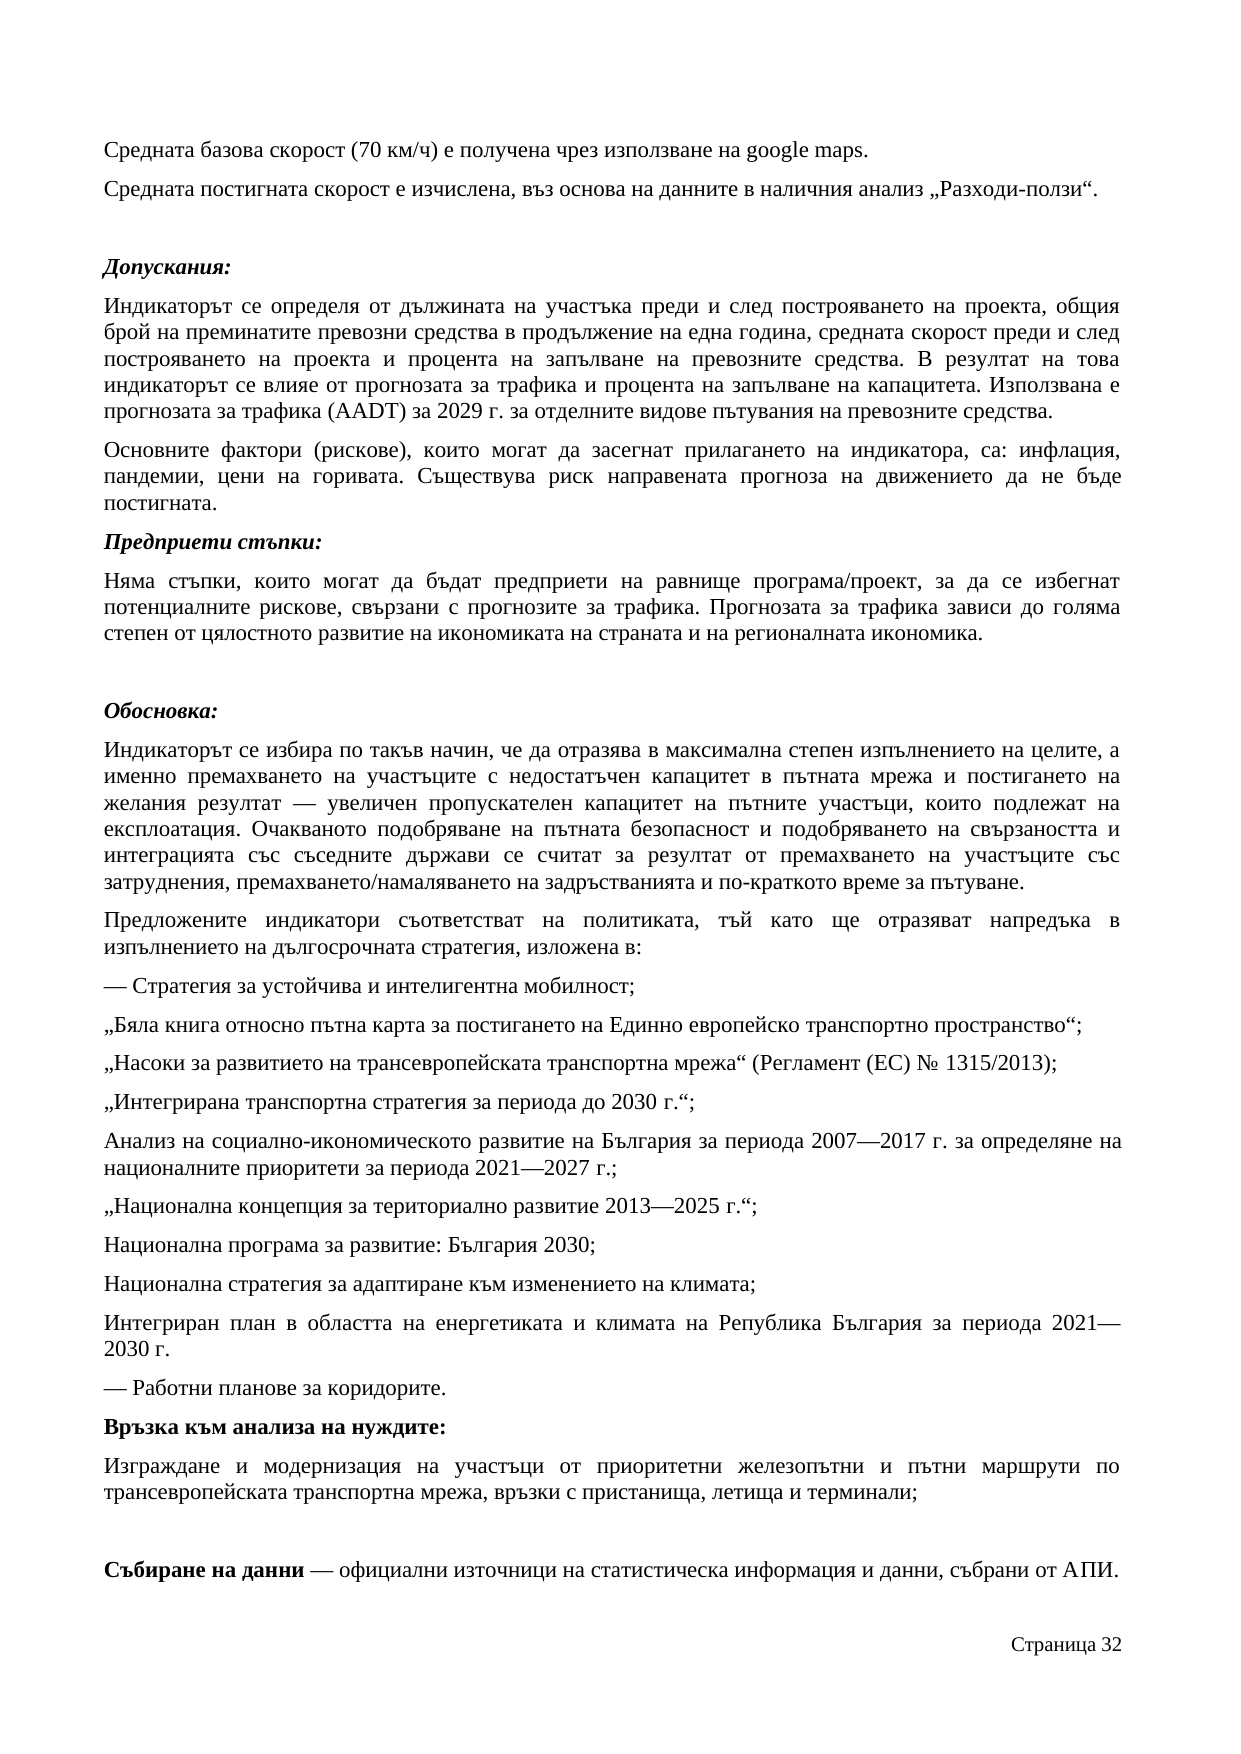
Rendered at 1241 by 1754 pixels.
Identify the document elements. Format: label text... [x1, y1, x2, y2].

text Основните фактори (рискове), които могат да засегнат прилагането на индикатора, са: инфлация, пандемии, цени на горивата. Съществува риск направената прогноза на движението да не бъде постигната. [103, 436, 1122, 515]
text „Бяла книга относно пътна карта за постигането на Единно европейско транспортно пространство“; [103, 1011, 1122, 1037]
text Анализ на социално-икономическото развитие на България за периода 2007—2017 г. за определяне на националните приоритети за периода 2021—2027 г.; [103, 1127, 1122, 1180]
text Изграждане и модернизация на участъци от приоритетни железопътни и пътни маршрути по трансевропейската транспортна мрежа, връзки с пристанища, летища и терминали; [103, 1452, 1122, 1504]
text „Интегрирана транспортна стратегия за периода до 2030 г.“; [103, 1088, 1122, 1115]
text Събиране на данни — официални източници на статистическа информация и данни, събрани от АПИ. [103, 1556, 1122, 1582]
text Допускания: [103, 253, 1122, 279]
text Връзка към анализа на нуждите: [103, 1413, 1122, 1439]
text Предприети стъпки: [103, 528, 1122, 554]
text Средната базова скорост (70 км/ч) е получена чрез използване на google maps. [103, 137, 1122, 163]
text Национална програма за развитие: България 2030; [103, 1231, 1122, 1258]
text — Стратегия за устойчива и интелигентна мобилност; [103, 972, 1122, 998]
text Национална стратегия за адаптиране към изменението на климата; [103, 1270, 1122, 1296]
text — Работни планове за коридорите. [103, 1374, 1122, 1401]
text Интегриран план в областта на енергетиката и климата на Република България за периода 2021—2030 г. [103, 1309, 1122, 1362]
text „Национална концепция за териториално развитие 2013—2025 г.“; [103, 1192, 1122, 1219]
text Предложените индикатори съответстват на политиката, тъй като ще отразяват напредъка в изпълнението на дългосрочната стратегия, изложена в: [103, 907, 1122, 959]
text Няма стъпки, които могат да бъдат предприети на равнище програма/проект, за да се избегнат потенциалните рискове, свързани с прогнозите за трафика. Прогнозата за трафика зависи до голяма степен от цялостното развитие на икономиката на страната и на регионалната икономика. [103, 567, 1122, 646]
text Индикаторът се определя от дължината на участъка преди и след построяването на проекта, общия брой на преминатите превозни средства в продължение на една година, средната скорост преди и след построяването на проекта и процента на запълване на превозните средства. В резултат на това индикаторът се влияе от прогнозата за трафика и процента на запълване на капацитета. Използвана е прогнозата за трафика (AADT) за 2029 г. за отделните видове пътувания на превозните средства. [103, 292, 1122, 424]
text Индикаторът се избира по такъв начин, че да отразява в максимална степен изпълнението на целите, а именно премахването на участъците с недостатъчен капацитет в пътната мрежа и постигането на желания резултат — увеличен пропускателен капацитет на пътните участъци, които подлежат на експлоатация. Очакваното подобряване на пътната безопасност и подобряването на свързаността и интеграцията със съседните държави се считат за резултат от премахването на участъците със затруднения, премахването/намаляването на задръстванията и по-краткото време за пътуване. [103, 736, 1122, 894]
text „Насоки за развитието на трансевропейската транспортна мрежа“ (Регламент (ЕС) № 1315/2013); [103, 1049, 1122, 1076]
text Обосновка: [103, 697, 1122, 723]
text Средната постигната скорост е изчислена, въз основа на данните в наличния анализ „Разходи-ползи“. [103, 175, 1122, 202]
